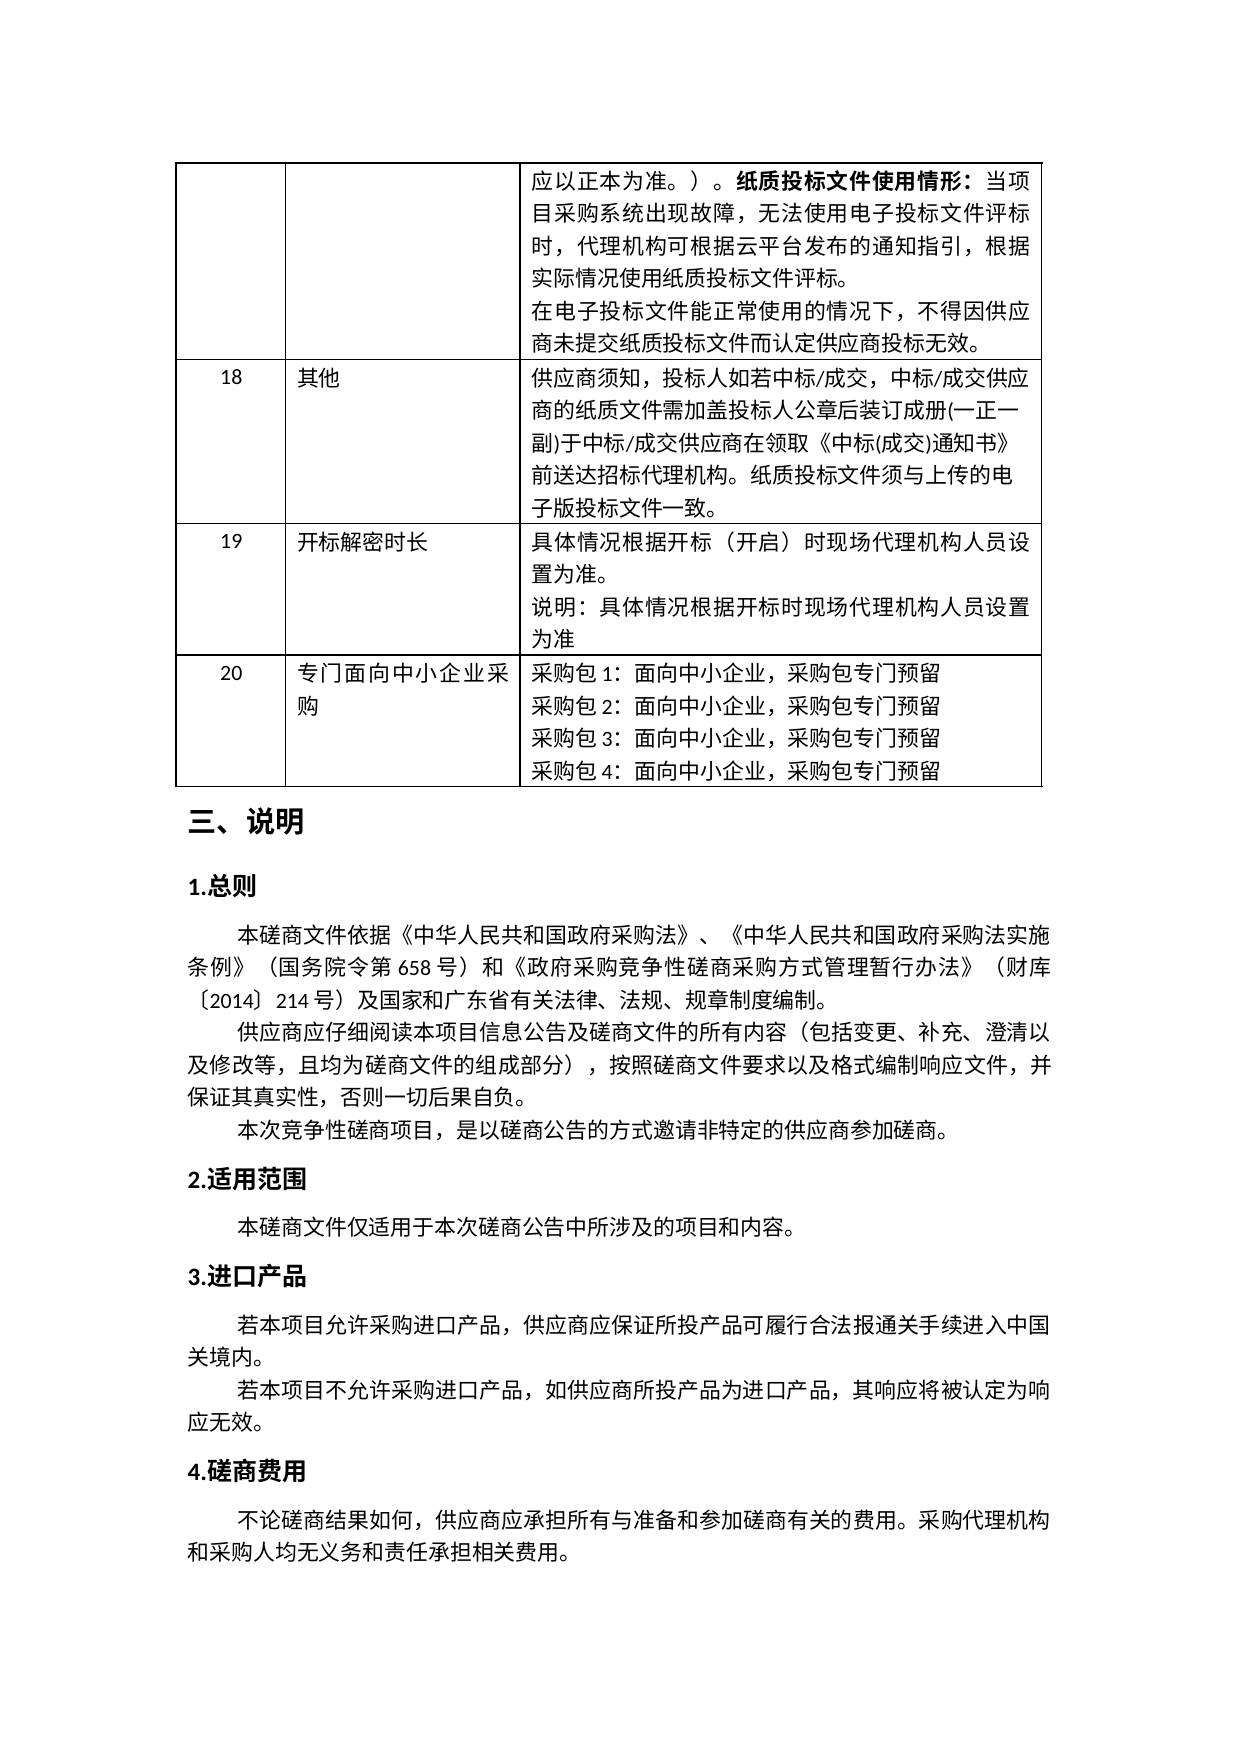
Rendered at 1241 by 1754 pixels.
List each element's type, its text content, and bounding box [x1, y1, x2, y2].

text 若本项目允许采购进口产品，供应商应保证所投产品可履行合法报通关手续进入中国关境内。 [187, 1307, 1053, 1372]
text 三、说明 [187, 787, 1053, 852]
text 4.磋商费用 [187, 1437, 1053, 1502]
text 供应商应仔细阅读本项目信息公告及磋商文件的所有内容（包括变更、补充、澄清以及修改等，且均为磋商文件的组成部分），按照磋商文件要求以及格式编制响应文件，并保证其真实性，否则一切后果自负。 [187, 1015, 1053, 1112]
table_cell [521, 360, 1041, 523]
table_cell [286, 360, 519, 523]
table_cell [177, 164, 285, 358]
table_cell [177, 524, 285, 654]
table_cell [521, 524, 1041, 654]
text 3.进口产品 [187, 1242, 1053, 1307]
text 若本项目不允许采购进口产品，如供应商所投产品为进口产品，其响应将被认定为响应无效。 [187, 1372, 1053, 1437]
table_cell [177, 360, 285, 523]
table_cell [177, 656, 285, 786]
text 本磋商文件仅适用于本次磋商公告中所涉及的项目和内容。 [187, 1210, 1053, 1242]
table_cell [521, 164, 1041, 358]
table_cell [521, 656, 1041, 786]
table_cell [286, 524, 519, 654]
text 2.适用范围 [187, 1145, 1053, 1210]
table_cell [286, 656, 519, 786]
text 1.总则 [187, 852, 1053, 917]
text 本次竞争性磋商项目，是以磋商公告的方式邀请非特定的供应商参加磋商。 [187, 1112, 1053, 1145]
text 不论磋商结果如何，供应商应承担所有与准备和参加磋商有关的费用。采购代理机构和采购人均无义务和责任承担相关费用。 [187, 1502, 1053, 1567]
text 本磋商文件依据《中华人民共和国政府采购法》、《中华人民共和国政府采购法实施条例》（国务院令第658号）和《政府采购竞争性磋商采购方式管理暂行办法》（财库〔2014〕214号）及国家和广东省有关法律、法规、规章制度编制。 [187, 917, 1053, 1015]
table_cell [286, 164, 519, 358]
